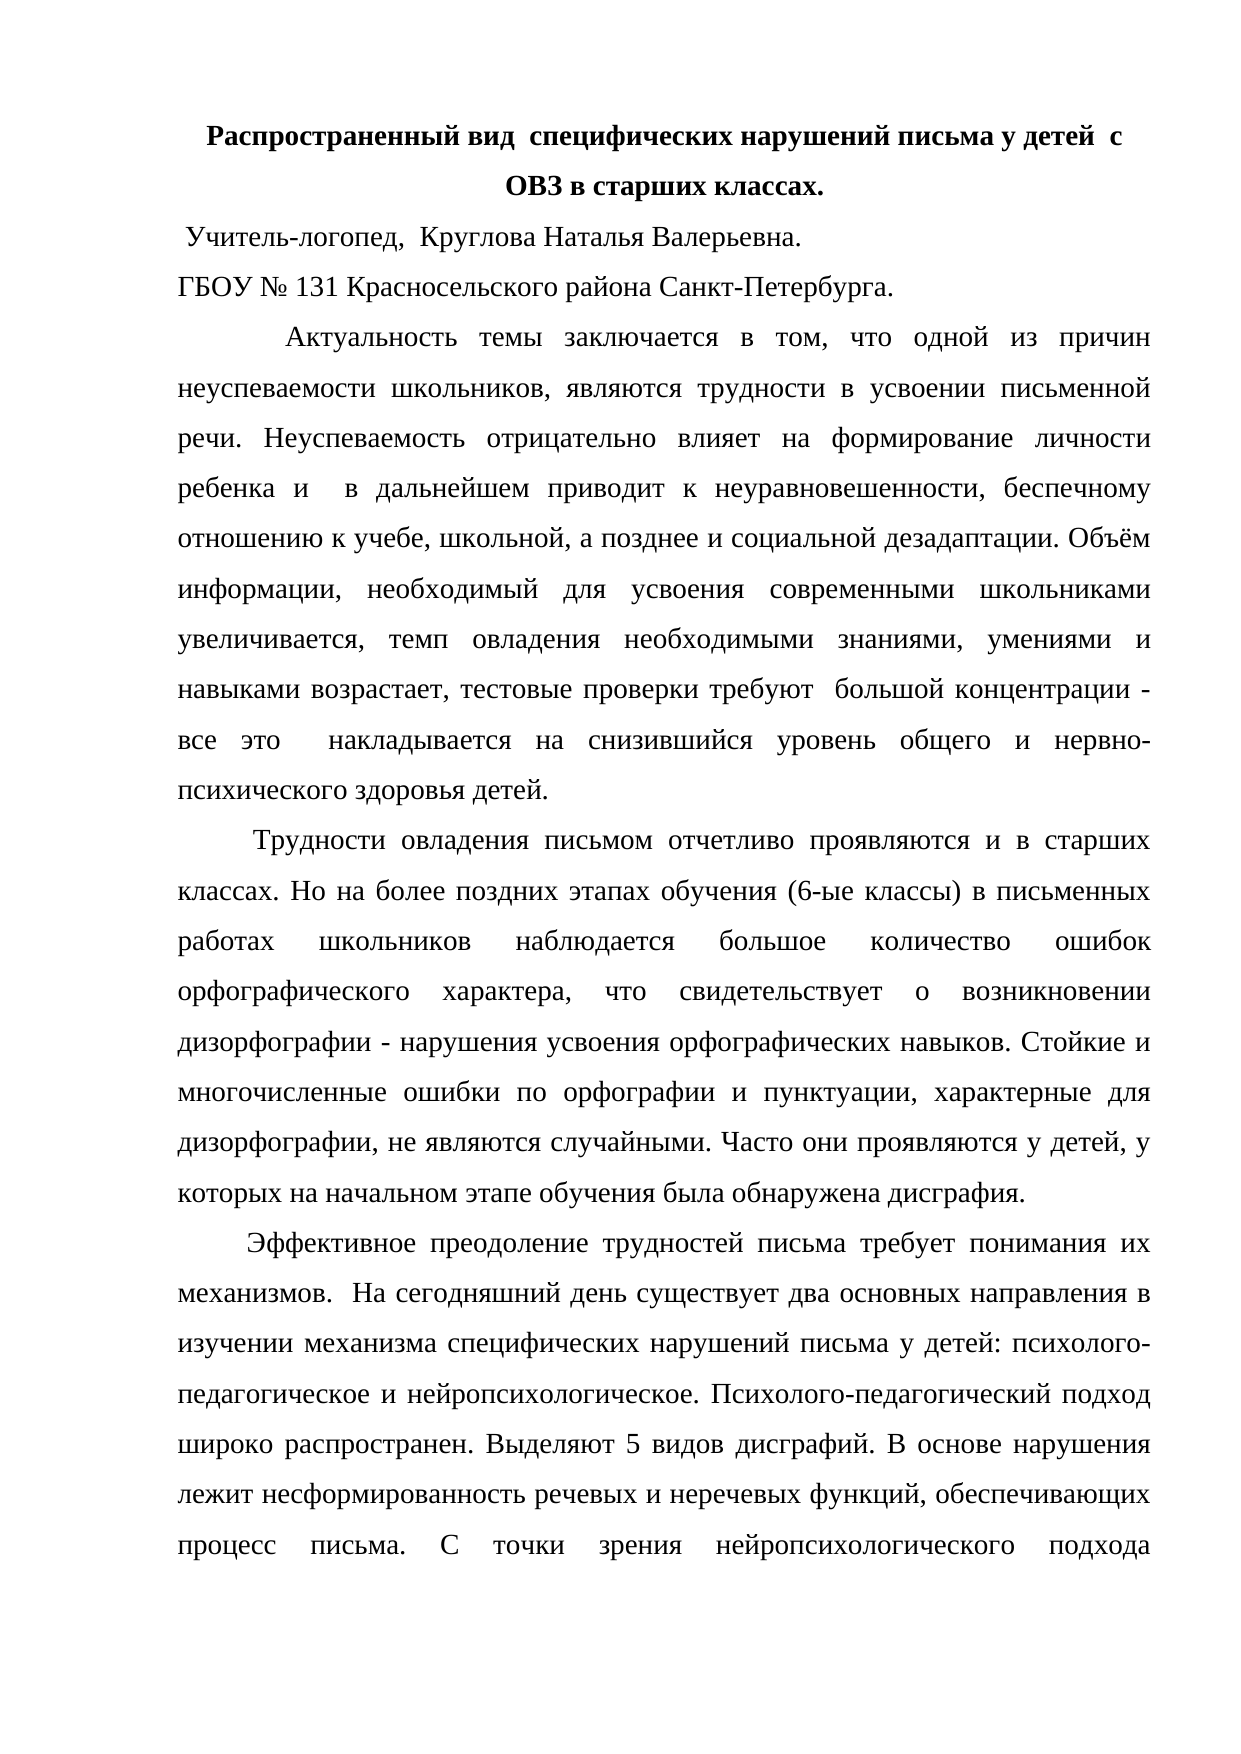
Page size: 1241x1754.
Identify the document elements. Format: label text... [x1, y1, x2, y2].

text Распространенный вид специфических нарушений письма у детей с ОВЗ в старших классах. [177, 118, 1152, 202]
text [177, 1225, 1152, 1560]
text Учитель-логопед, Круглова Наталья Валерьевна. [177, 219, 1152, 252]
text Трудности овладения письмом отчетливо проявляются и в старших классах. Но на более поздних этапах обучения (6-ые классы) в письменных работах школьников наблюдается большое количество ошибок орфографического характера, что свидетельствует о возникновении дизорфографии - нарушения усвоения орфографических навыков. Стойкие и многочисленные ошибки по орфографии и пунктуации, характерные для дизорфографии, не являются случайными. Часто они проявляются у детей, у которых на начальном этапе обучения была обнаружена дисграфия. [177, 822, 1152, 1208]
text ГБОУ № 131 Красносельского района Санкт-Петербурга. [177, 269, 1152, 303]
text Актуальность темы заключается в том, что одной из причин неуспеваемости школьников, являются трудности в усвоении письменной речи. Неуспеваемость отрицательно влияет на формирование личности ребенка и в дальнейшем приводит к неуравновешенности, беспечному отношению к учебе, школьной, а позднее и социальной дезадаптации. Объём информации, необходимый для усвоения современными школьниками увеличивается, темп овладения необходимыми знаниями, умениями и навыками возрастает, тестовые проверки требуют большой концентрации - все это накладывается на снизившийся уровень общего и нервно-психического здоровья детей. [177, 319, 1152, 806]
